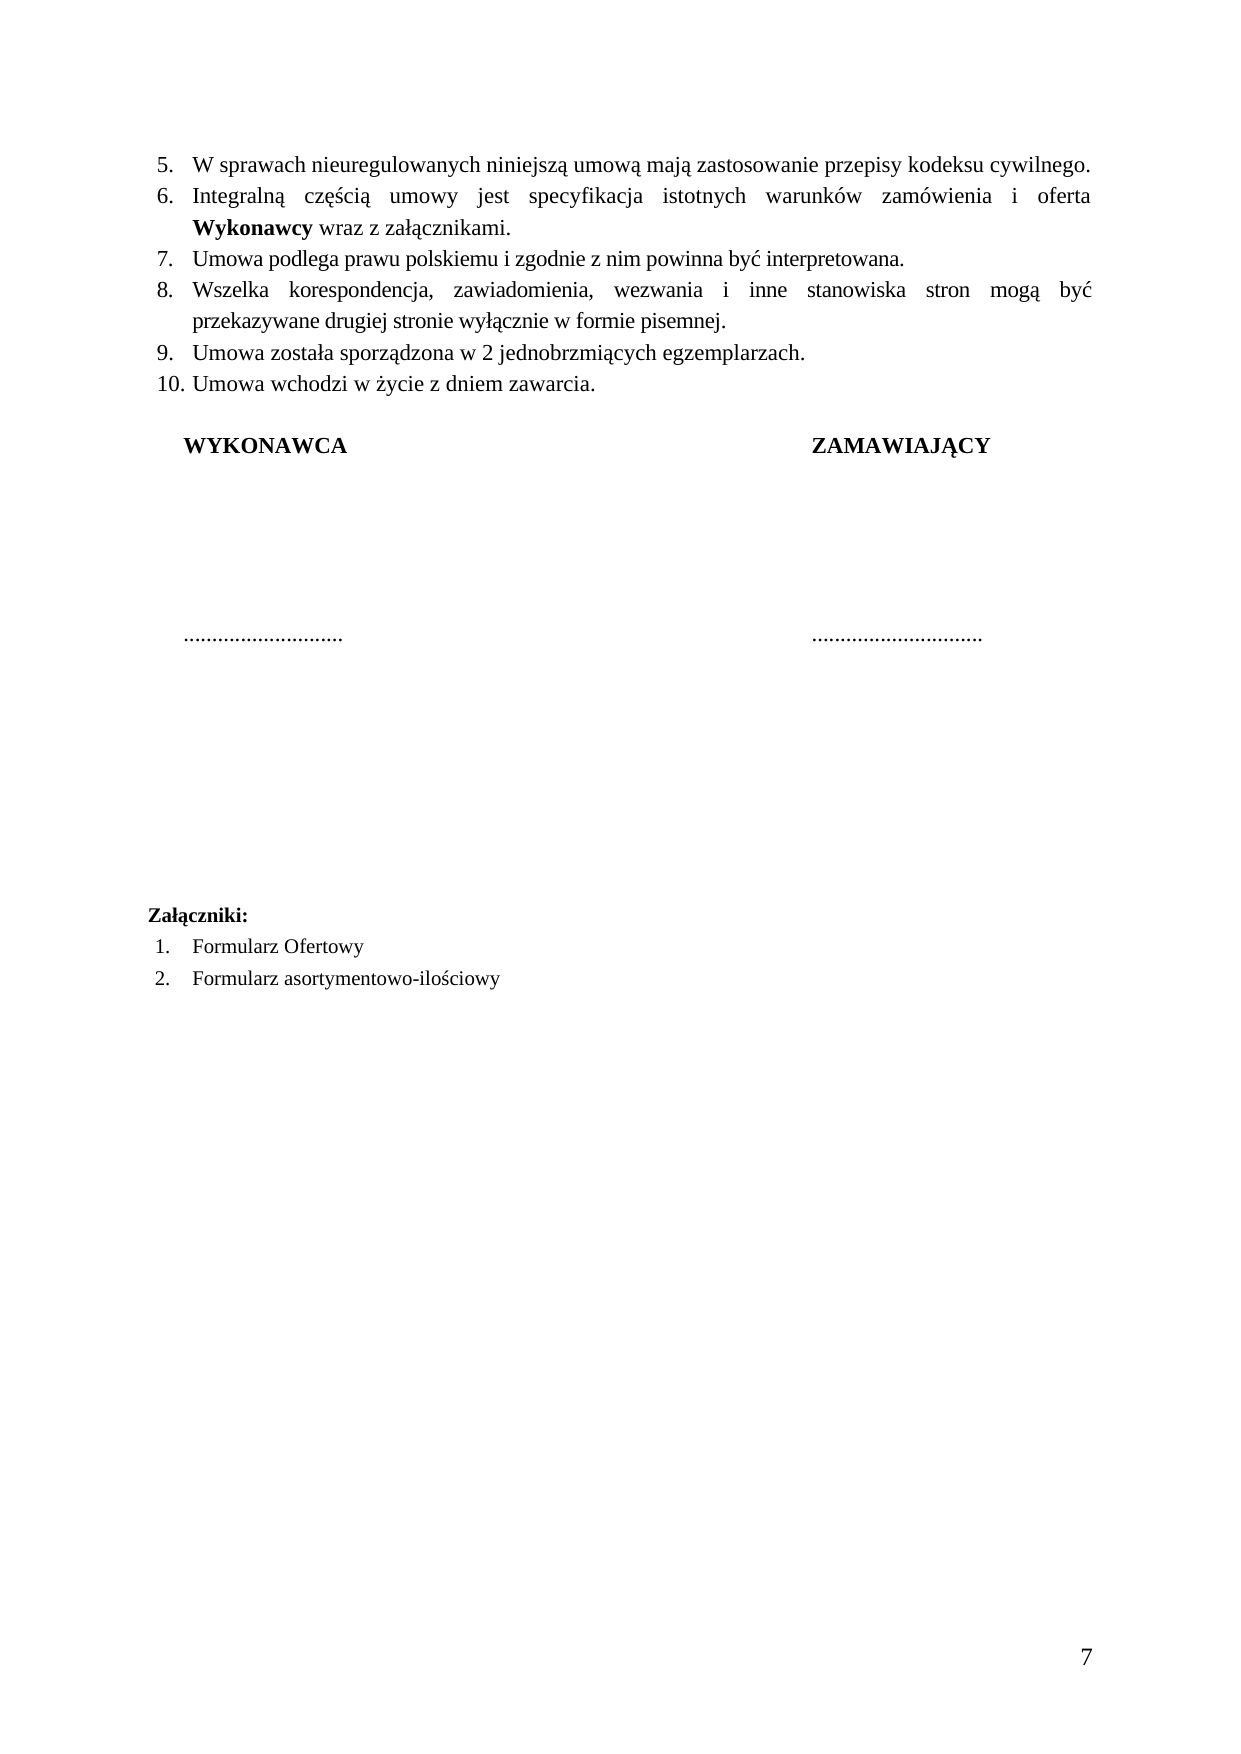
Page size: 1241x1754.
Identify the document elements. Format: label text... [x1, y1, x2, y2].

list W sprawach nieuregulowanych niniejszą umową mają zastosowanie przepisy kodeksu cywilnego. [157, 148, 1092, 179]
list Umowa podlega prawu polskiemu i zgodnie z nim powinna być interpretowana. [157, 241, 1092, 273]
text WYKONAWCA ZAMAWIAJĄCY [148, 429, 1092, 460]
text ............................ .............................. [148, 616, 1092, 648]
list Wszelka korespondencja, zawiadomienia, wezwania i inne stanowiska stron mogą być przekazywane drugiej stronie wyłącznie w formie pisemnej. [157, 273, 1092, 335]
list Integralną częścią umowy jest specyfikacja istotnych warunków zamówienia i oferta Wykonawcy wraz z załącznikami. [157, 179, 1092, 241]
list Umowa wchodzi w życie z dniem zawarcia. [157, 366, 1092, 398]
list Umowa została sporządzona w 2 jednobrzmiących egzemplarzach. [157, 335, 1092, 366]
text Załączniki: [148, 898, 1092, 929]
list Formularz asortymentowo-ilościowy [154, 960, 1092, 991]
list Formularz Ofertowy [154, 929, 1092, 960]
